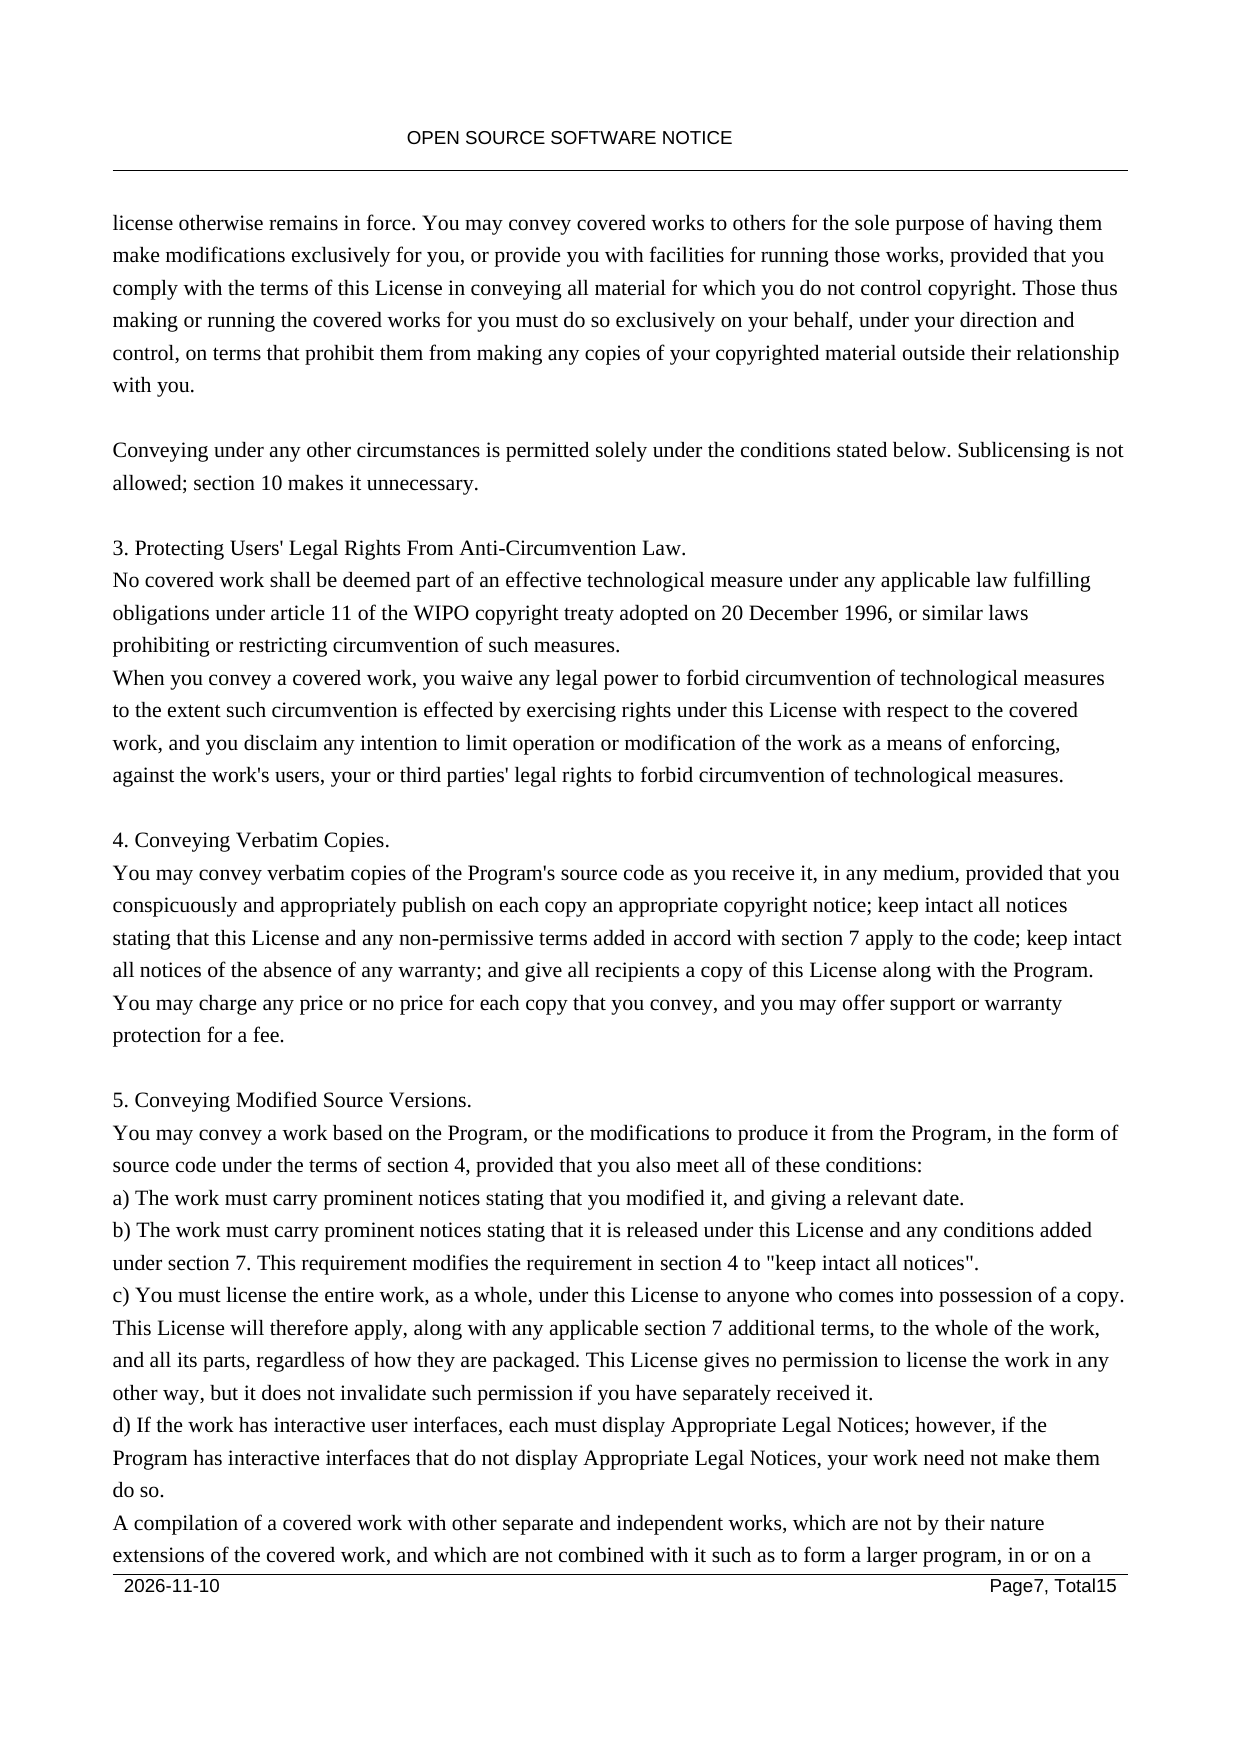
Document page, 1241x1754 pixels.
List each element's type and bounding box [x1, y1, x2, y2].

text [112, 206, 1128, 1571]
